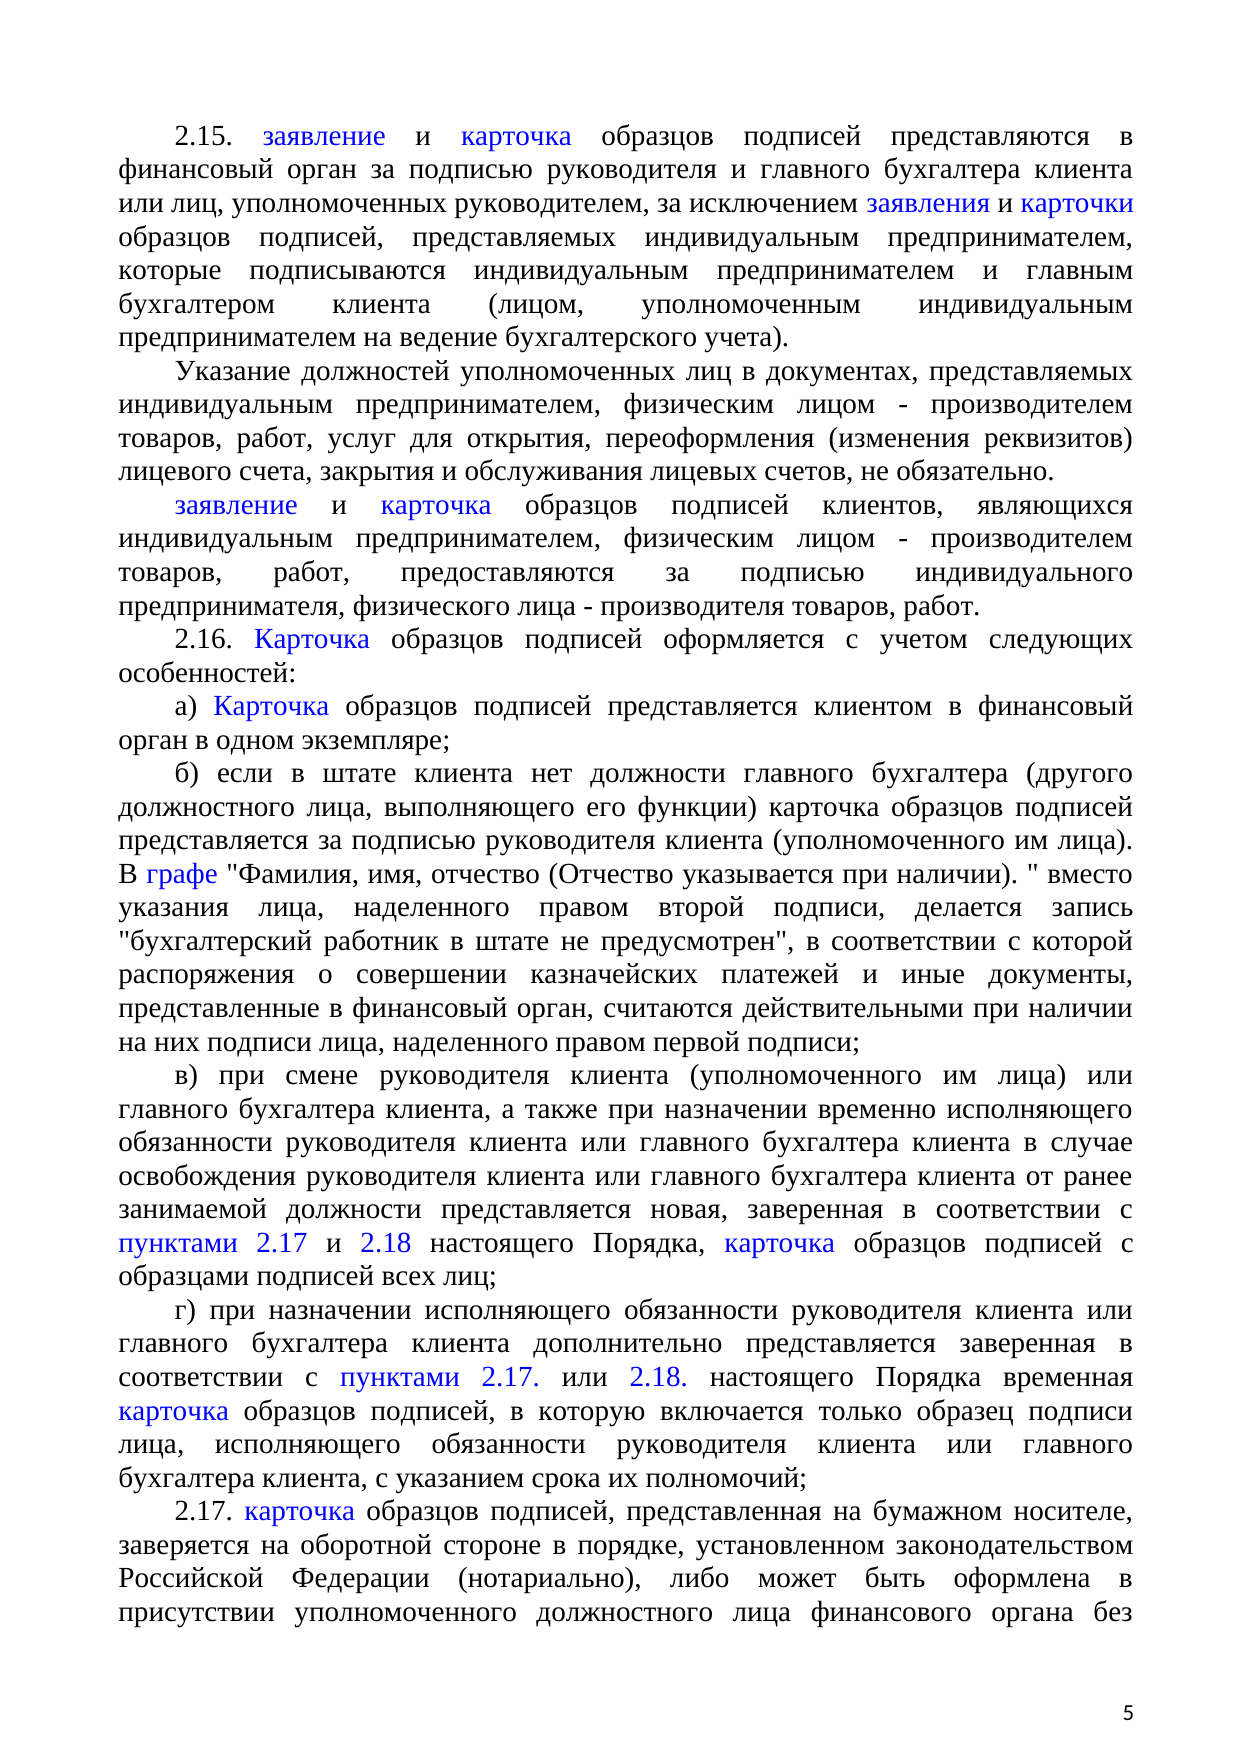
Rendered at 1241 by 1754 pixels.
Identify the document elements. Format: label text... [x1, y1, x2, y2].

text а) Карточка образцов подписей представляется клиентом в финансовый орган в одном экземпляре; [118, 688, 1134, 755]
text Указание должностей уполномоченных лиц в документах, представляемых индивидуальным предпринимателем, физическим лицом - производителем товаров, работ, услуг для открытия, переоформления (изменения реквизитов) лицевого счета, закрытия и обслуживания лицевых счетов, не обязательно. [118, 353, 1134, 487]
text б) если в штате клиента нет должности главного бухгалтера (другого должностного лица, выполняющего его функции) карточка образцов подписей представляется за подписью руководителя клиента (уполномоченного им лица). В графе "Фамилия, имя, отчество (Отчество указывается при наличии). " вместо указания лица, наделенного правом второй подписи, делается запись "бухгалтерский работник в штате не предусмотрен", в соответствии с которой распоряжения о совершении казначейских платежей и иные документы, представленные в финансовый орган, считаются действительными при наличии на них подписи лица, наделенного правом первой подписи; [118, 755, 1134, 1057]
text г) при назначении исполняющего обязанности руководителя клиента или главного бухгалтера клиента дополнительно представляется заверенная в соответствии с пунктами 2.17. или 2.18. настоящего Порядка временная карточка образцов подписей, в которую включается только образец подписи лица, исполняющего обязанности руководителя клиента или главного бухгалтера клиента, с указанием срока их полномочий; [118, 1292, 1134, 1493]
text заявление и карточка образцов подписей клиентов, являющихся индивидуальным предпринимателем, физическим лицом - производителем товаров, работ, предоставляются за подписью индивидуального предпринимателя, физического лица - производителя товаров, работ. [118, 487, 1134, 621]
text в) при смене руководителя клиента (уполномоченного им лица) или главного бухгалтера клиента, а также при назначении временно исполняющего обязанности руководителя клиента или главного бухгалтера клиента в случае освобождения руководителя клиента или главного бухгалтера клиента от ранее занимаемой должности представляется новая, заверенная в соответствии с пунктами 2.17 и 2.18 настоящего Порядка, карточка образцов подписей с образцами подписей всех лиц; [118, 1057, 1134, 1292]
text 2.16. Карточка образцов подписей оформляется с учетом следующих особенностей: [118, 621, 1134, 688]
text 2.15. заявление и карточка образцов подписей представляются в финансовый орган за подписью руководителя и главного бухгалтера клиента или лиц, уполномоченных руководителем, за исключением заявления и карточки образцов подписей, представляемых индивидуальным предпринимателем, которые подписываются индивидуальным предпринимателем и главным бухгалтером клиента (лицом, уполномоченным индивидуальным предпринимателем на ведение бухгалтерского учета). [118, 118, 1134, 353]
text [118, 1493, 1134, 1627]
